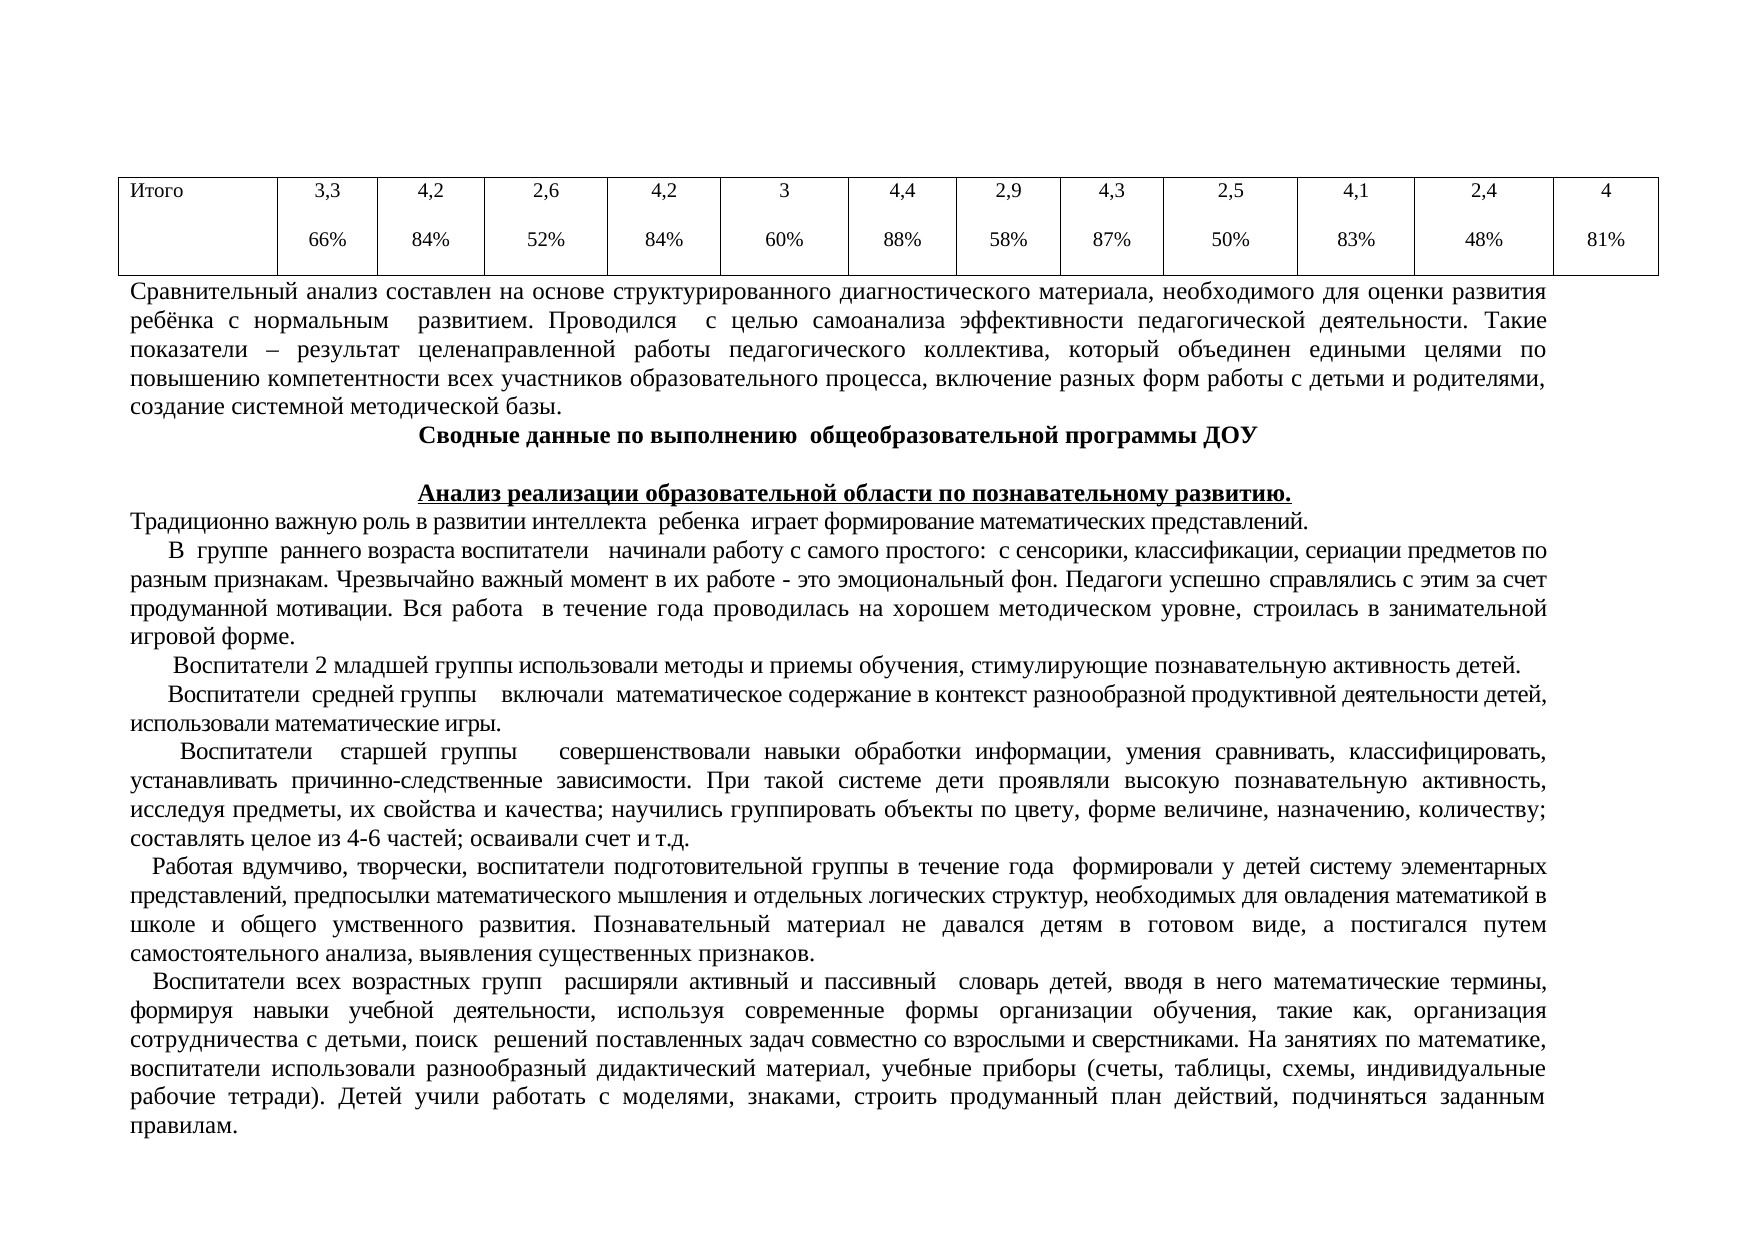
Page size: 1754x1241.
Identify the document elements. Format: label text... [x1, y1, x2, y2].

table_cell 2,6 52% [485, 178, 607, 275]
text Воспитатели всех возрастных групп расширяли активный и пассивный словарь детей, вводя в него математические термины, формируя навыки учебной деятельности, используя современные формы организации обучения, такие как, организация сотрудничества с детьми, поиск решений поставленных задач совместно со взрослыми и сверстниками. На занятиях по математике, воспитатели использовали разнообразный дидактический материал, учебные приборы (счеты, таблицы, схемы, индивидуальные рабочие тетради). Детей учили работать с моделями, знаками, строить продуманный план действий, подчиняться заданным правилам. [130, 966, 1547, 1139]
table_cell 4,4 88% [849, 178, 956, 275]
text Сравнительный анализ составлен на основе структурированного диагностического материала, необходимого для оценки развития ребёнка с нормальным развитием. Проводился с целью самоанализа эффективности педагогической деятельности. Такие показатели – результат целенаправленной работы педагогического коллектива, который объединен едиными целями по повышению компетентности всех участников образовательного процесса, включение разных форм работы с детьми и родителями, создание системной методической базы. [130, 276, 1547, 420]
table_cell Итого [119, 178, 277, 275]
table_cell 2,9 58% [957, 178, 1060, 275]
table_cell 3 60% [721, 178, 848, 275]
table_cell 4,2 84% [378, 178, 484, 275]
text В группе раннего возраста воспитатели начинали работу с самого простого: с сенсорики, классификации, сериации предметов по разным признакам. Чрезвычайно важный момент в их работе - это эмоциональный фон. Педагоги успешно справлялись с этим за счет продуманной мотивации. Вся работа в течение года проводилась на хорошем методическом уровне, строилась в занимательной игровой форме. [130, 535, 1547, 650]
table_cell 4,1 83% [1298, 178, 1414, 275]
text Работая вдумчиво, творчески, воспитатели подготовительной группы в течение года формировали у детей систему элементарных представлений, предпосылки математического мышления и отдельных логических структур, необходимых для овладения математикой в школе и общего умственного развития. Познавательный материал не давался детям в готовом виде, а постигался путем самостоятельного анализа, выявления существенных признаков. [130, 851, 1547, 966]
table_cell 2,5 50% [1164, 178, 1297, 275]
table_cell 4 81% [1554, 178, 1658, 275]
table_cell 4,3 87% [1061, 178, 1163, 275]
text Воспитатели старшей группы совершенствовали навыки обработки информации, умения сравнивать, классифицировать, устанавливать причинно-следственные зависимости. При такой системе дети проявляли высокую познавательную активность, исследуя предметы, их свойства и качества; научились группировать объекты по цвету, форме величине, назначению, количеству; составлять целое из 4-6 частей; осваивали счет и т.д. [130, 736, 1547, 851]
text Воспитатели 2 младшей группы использовали методы и приемы обучения, стимулирующие познавательную активность детей. [130, 650, 1547, 679]
table_cell 4,2 84% [608, 178, 720, 275]
table_cell 3,3 66% [278, 178, 377, 275]
text Воспитатели средней группы включали математическое содержание в контекст разнообразной продуктивной деятельности детей, использовали математические игры. [130, 679, 1547, 736]
text Сводные данные по выполнению общеобразовательной программы ДОУ [130, 420, 1547, 449]
text Анализ реализации образовательной области по познавательному развитию. [130, 478, 1547, 506]
text Традиционно важную роль в развитии интеллекта ребенка играет формирование математических представлений. [130, 506, 1547, 535]
table_cell 2,4 48% [1415, 178, 1553, 275]
